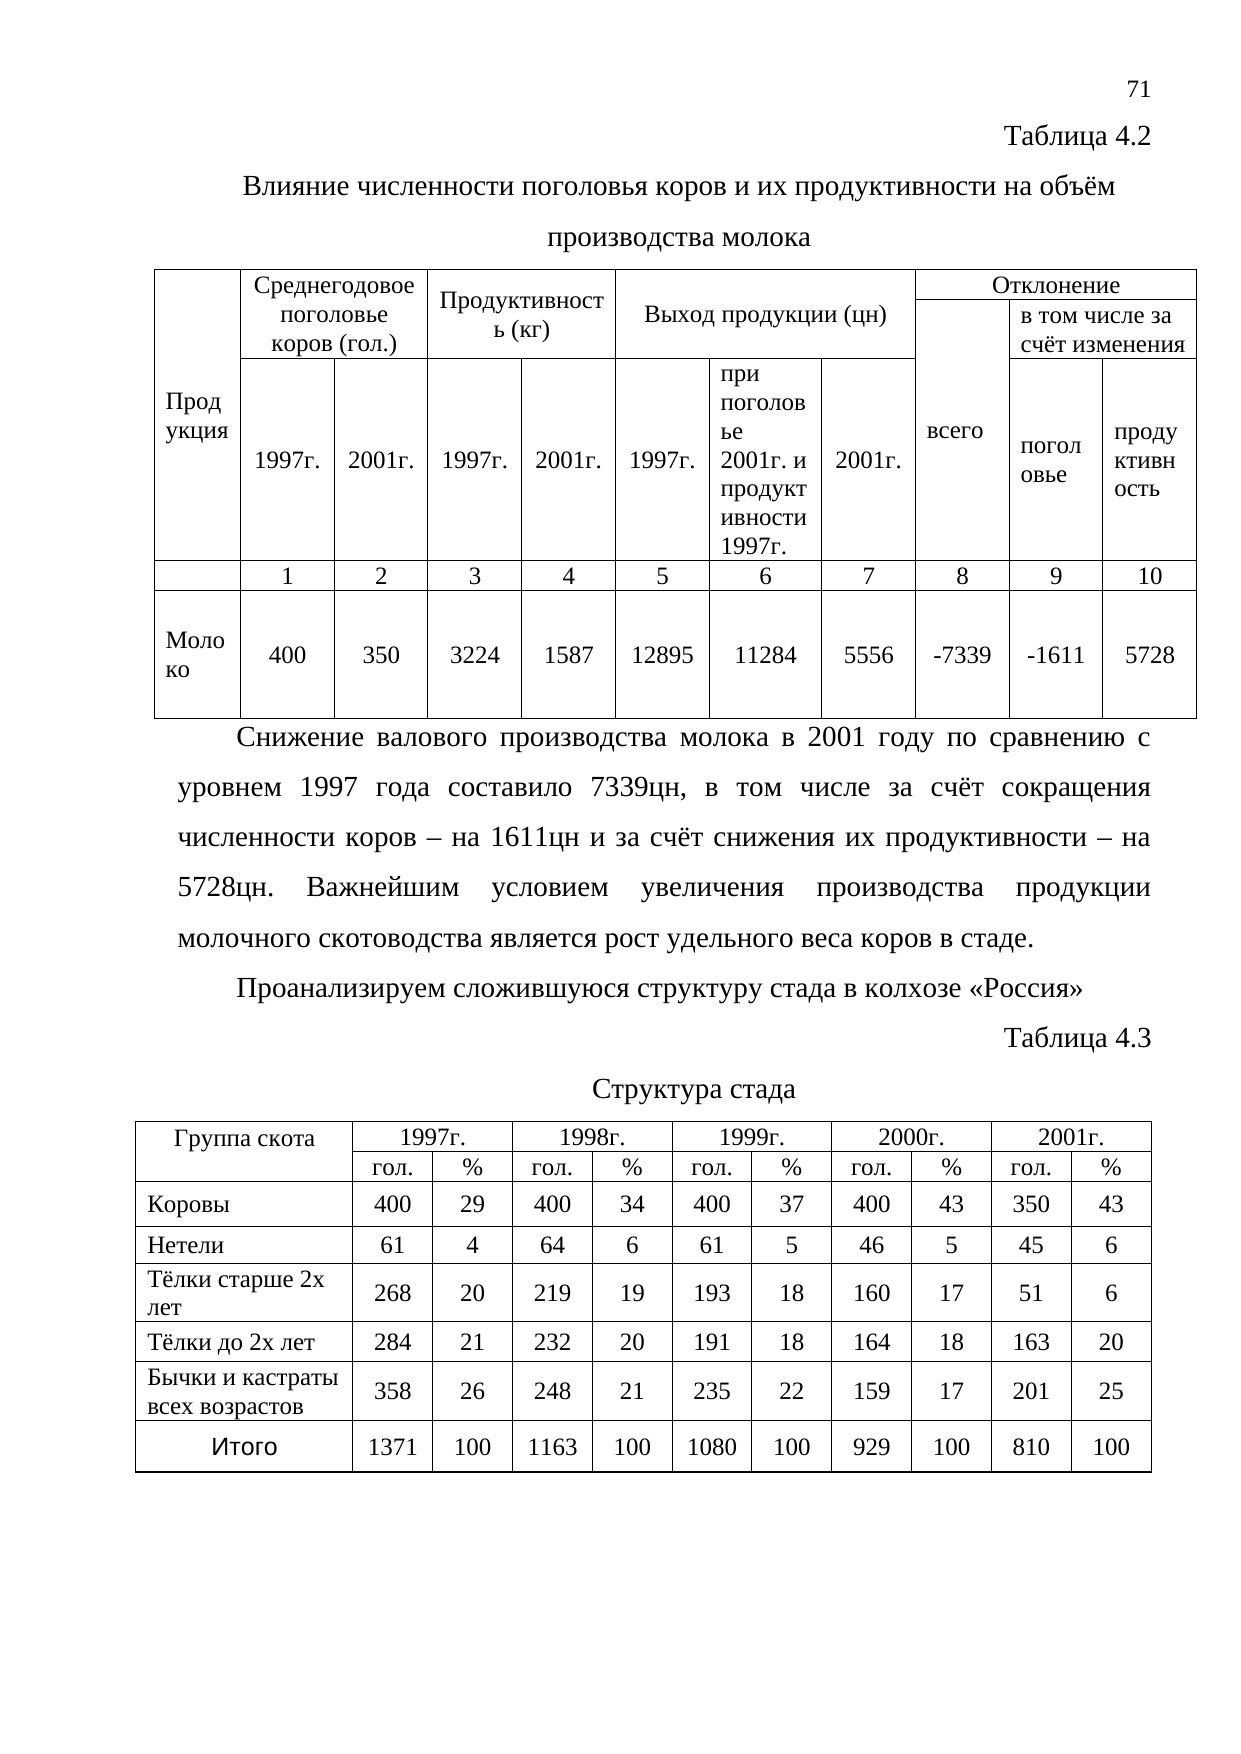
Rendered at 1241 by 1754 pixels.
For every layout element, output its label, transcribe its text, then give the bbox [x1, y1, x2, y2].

table_cell 4 [522, 561, 615, 589]
table_cell 6 [1072, 1264, 1151, 1321]
table_cell 191 [673, 1322, 751, 1361]
table_cell 400 [832, 1182, 911, 1226]
table_cell Молоко [155, 591, 240, 718]
table_cell 2001г. [522, 359, 615, 560]
table_cell % [1072, 1152, 1151, 1181]
table_cell 22 [752, 1362, 831, 1419]
table_cell гол. [353, 1152, 432, 1181]
table_cell 2 [335, 561, 427, 589]
table_cell 350 [992, 1182, 1071, 1226]
table_cell 20 [1072, 1322, 1151, 1361]
table_cell % [433, 1152, 512, 1181]
table_cell 400 [513, 1182, 592, 1226]
table_cell Нетели [136, 1227, 352, 1263]
table_cell Тёлки старше 2х лет [136, 1264, 352, 1321]
table_cell 8 [916, 561, 1009, 589]
table_cell 46 [832, 1227, 911, 1263]
table_cell 1997г. [241, 359, 334, 560]
table_header Отклонение [916, 270, 1196, 299]
table_cell 51 [992, 1264, 1071, 1321]
text Таблица 4.3 [177, 1021, 1152, 1054]
table_cell % [912, 1152, 991, 1181]
table_cell 810 [992, 1421, 1071, 1471]
table_cell 1997г. [616, 359, 709, 560]
table_header Среднегодовое поголовье коров (гол.) [241, 270, 427, 357]
table_cell 20 [433, 1264, 512, 1321]
table_cell 100 [752, 1421, 831, 1471]
table_cell 5728 [1103, 591, 1196, 718]
table_cell 61 [353, 1227, 432, 1263]
table_cell 163 [992, 1322, 1071, 1361]
table_cell гол. [832, 1152, 911, 1181]
table_cell 2001г. [335, 359, 427, 560]
table_cell 159 [832, 1362, 911, 1419]
table_cell 3224 [428, 591, 521, 718]
table_cell 21 [593, 1362, 672, 1419]
table_cell 61 [673, 1227, 751, 1263]
table_cell 1371 [353, 1421, 432, 1471]
table_cell 3 [428, 561, 521, 589]
table_cell гол. [992, 1152, 1071, 1181]
table_cell 929 [832, 1421, 911, 1471]
table_cell 400 [673, 1182, 751, 1226]
table_cell 5 [752, 1227, 831, 1263]
table_cell 193 [673, 1264, 751, 1321]
table_cell 219 [513, 1264, 592, 1321]
text Снижение валового производства молока в 2001 году по сравнению с уровнем 1997 года составило 7339цн, в том числе за счёт сокращения численности коров – на 1611цн и за счёт снижения их продуктивности – на 5728цн. Важнейшим условием увеличения производства продукции молочного скотоводства является рост удельного веса коров в стаде. [177, 719, 1152, 953]
table_header Продукция [155, 270, 240, 560]
table_cell 1163 [513, 1421, 592, 1471]
table_cell 1997г. [428, 359, 521, 560]
table_cell 18 [752, 1264, 831, 1321]
table_header 2001г. [992, 1122, 1151, 1151]
table_cell % [752, 1152, 831, 1181]
table_cell всего [916, 300, 1009, 560]
table_cell 4 [433, 1227, 512, 1263]
table_cell 7 [822, 561, 915, 589]
table_cell 1 [241, 561, 334, 589]
table_cell 37 [752, 1182, 831, 1226]
table_header 1997г. [353, 1122, 512, 1151]
table_cell 235 [673, 1362, 751, 1419]
table_cell 21 [433, 1322, 512, 1361]
table_cell 45 [992, 1227, 1071, 1263]
text Проанализируем сложившуюся структуру стада в колхозе «Россия» [177, 970, 1152, 1004]
table_cell 11284 [710, 591, 821, 718]
table_header 1999г. [673, 1122, 831, 1151]
table_cell % [593, 1152, 672, 1181]
table_cell Итого [136, 1421, 352, 1471]
table_cell 43 [912, 1182, 991, 1226]
table_cell 17 [912, 1264, 991, 1321]
table_cell 160 [832, 1264, 911, 1321]
table_header Выход продукции (цн) [616, 270, 915, 357]
table_cell 9 [1010, 561, 1102, 589]
table_cell 29 [433, 1182, 512, 1226]
table_cell 2001г. [822, 359, 915, 560]
table_cell 100 [433, 1421, 512, 1471]
table_cell 5 [616, 561, 709, 589]
table_header 2000г. [832, 1122, 991, 1151]
table_cell при поголовье 2001г. и продуктивности 1997г. [710, 359, 821, 560]
table_cell 34 [593, 1182, 672, 1226]
text Влияние численности поголовья коров и их продуктивности на объём производства молока [207, 168, 1152, 252]
table_cell 400 [241, 591, 334, 718]
table_cell 5 [912, 1227, 991, 1263]
table_cell 64 [513, 1227, 592, 1263]
table_cell 232 [513, 1322, 592, 1361]
table_cell [155, 561, 240, 589]
table_cell 20 [593, 1322, 672, 1361]
table_cell Бычки и кастраты всех возрастов [136, 1362, 352, 1419]
table_cell поголовье [1010, 359, 1102, 560]
table_cell 268 [353, 1264, 432, 1321]
text Структура стада [177, 1071, 1152, 1104]
text Таблица 4.2 [177, 118, 1152, 152]
table_cell 17 [912, 1362, 991, 1419]
table_cell 1080 [673, 1421, 751, 1471]
table_cell 284 [353, 1322, 432, 1361]
table_cell 25 [1072, 1362, 1151, 1419]
table_cell 43 [1072, 1182, 1151, 1226]
table_cell 100 [593, 1421, 672, 1471]
table_cell 201 [992, 1362, 1071, 1419]
table_cell 350 [335, 591, 427, 718]
table_cell 5556 [822, 591, 915, 718]
table_cell 400 [353, 1182, 432, 1226]
table_cell 6 [593, 1227, 672, 1263]
table_cell -7339 [916, 591, 1009, 718]
table_cell 18 [752, 1322, 831, 1361]
table_cell 100 [912, 1421, 991, 1471]
table_header Группа скота [136, 1122, 352, 1181]
table_cell продуктивность [1103, 359, 1196, 560]
table_cell 6 [710, 561, 821, 589]
table_header 1998г. [513, 1122, 672, 1151]
table_cell 164 [832, 1322, 911, 1361]
table_cell 18 [912, 1322, 991, 1361]
table_cell 19 [593, 1264, 672, 1321]
table_cell 6 [1072, 1227, 1151, 1263]
table_cell 1587 [522, 591, 615, 718]
table_cell 100 [1072, 1421, 1151, 1471]
table_cell в том числе за счёт изменения [1010, 300, 1196, 357]
table_cell 10 [1103, 561, 1196, 589]
table_cell 248 [513, 1362, 592, 1419]
table_cell 358 [353, 1362, 432, 1419]
table_cell гол. [673, 1152, 751, 1181]
table_cell Тёлки до 2х лет [136, 1322, 352, 1361]
table_cell гол. [513, 1152, 592, 1181]
table_cell -1611 [1010, 591, 1102, 718]
table_cell 12895 [616, 591, 709, 718]
table_cell Коровы [136, 1182, 352, 1226]
table_header Продуктивность (кг) [428, 270, 615, 357]
table_cell 26 [433, 1362, 512, 1419]
